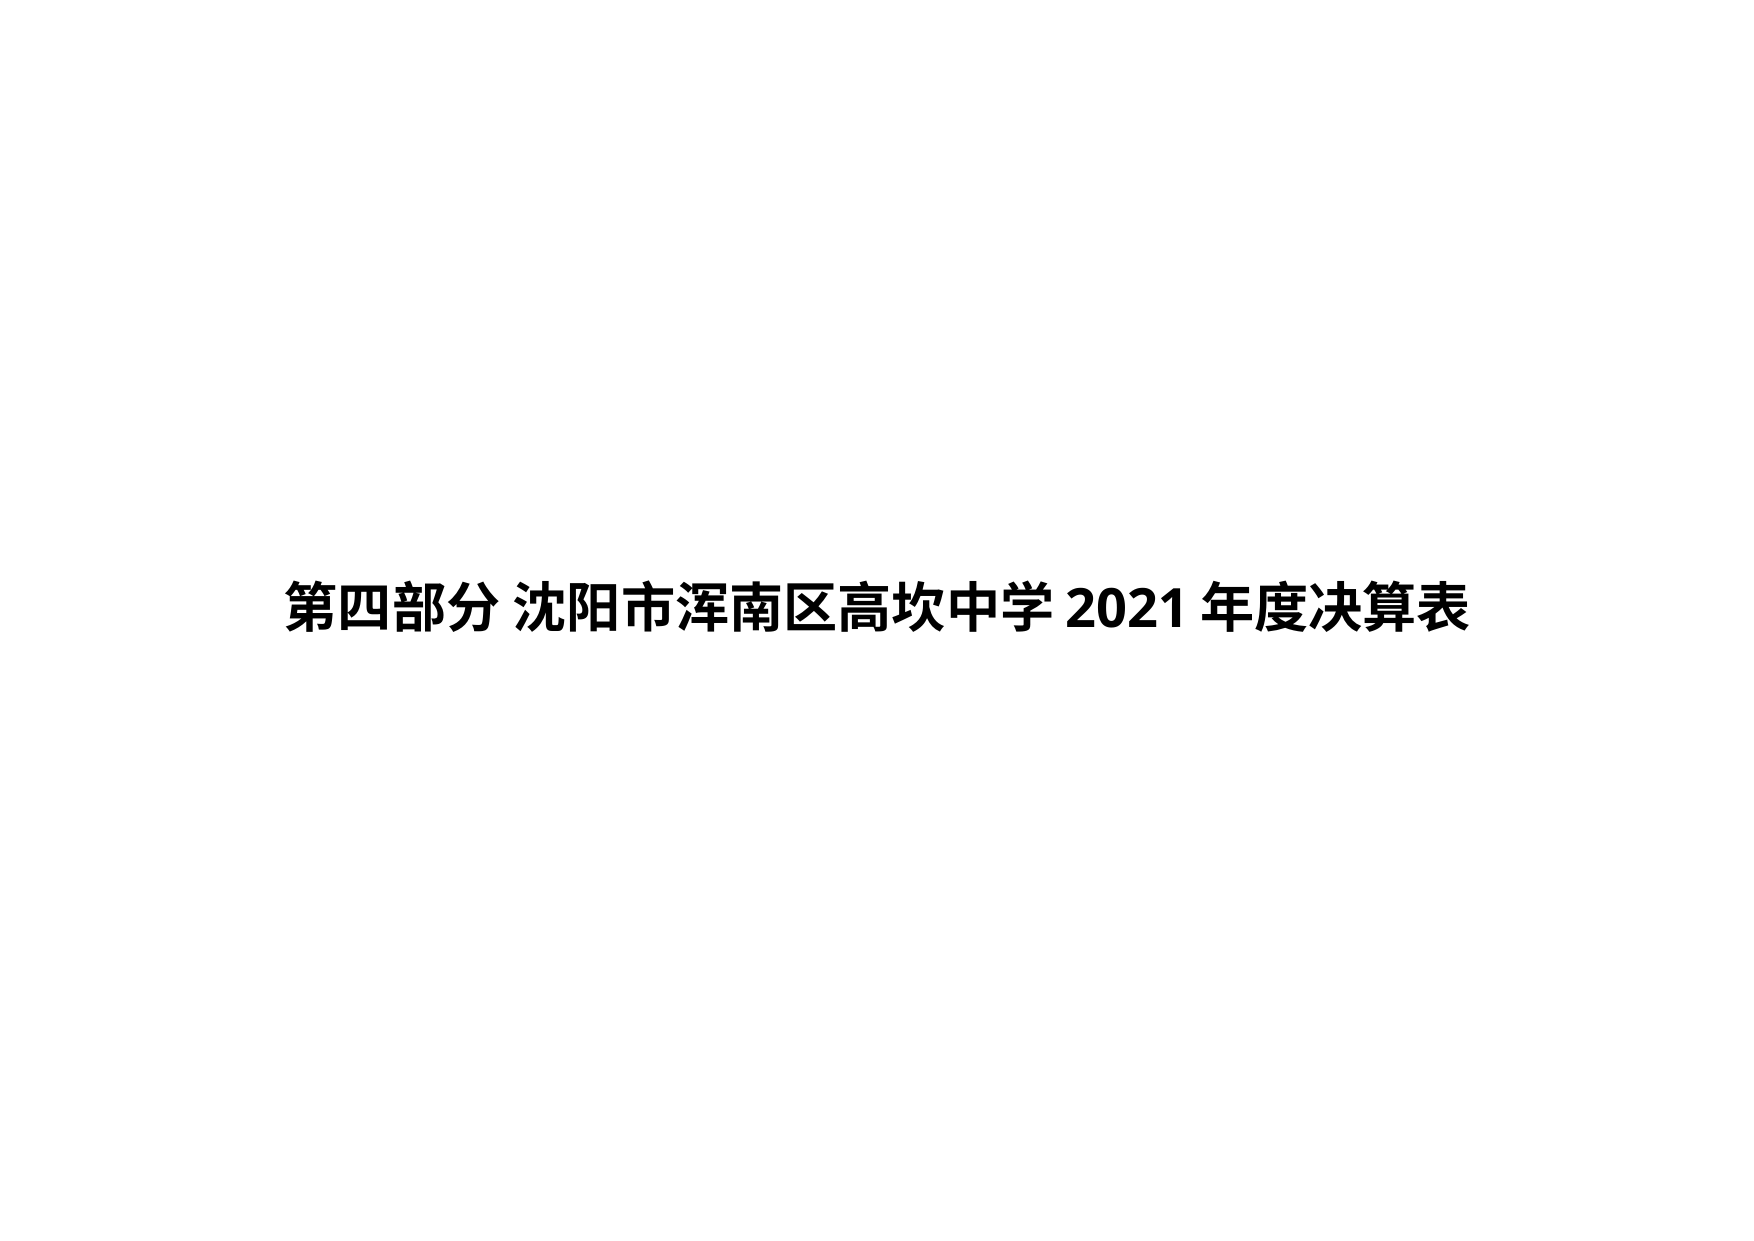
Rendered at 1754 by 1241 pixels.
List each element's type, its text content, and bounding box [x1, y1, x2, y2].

text 第四部分 沈阳市浑南区高坎中学2021年度决算表 [150, 555, 1604, 653]
